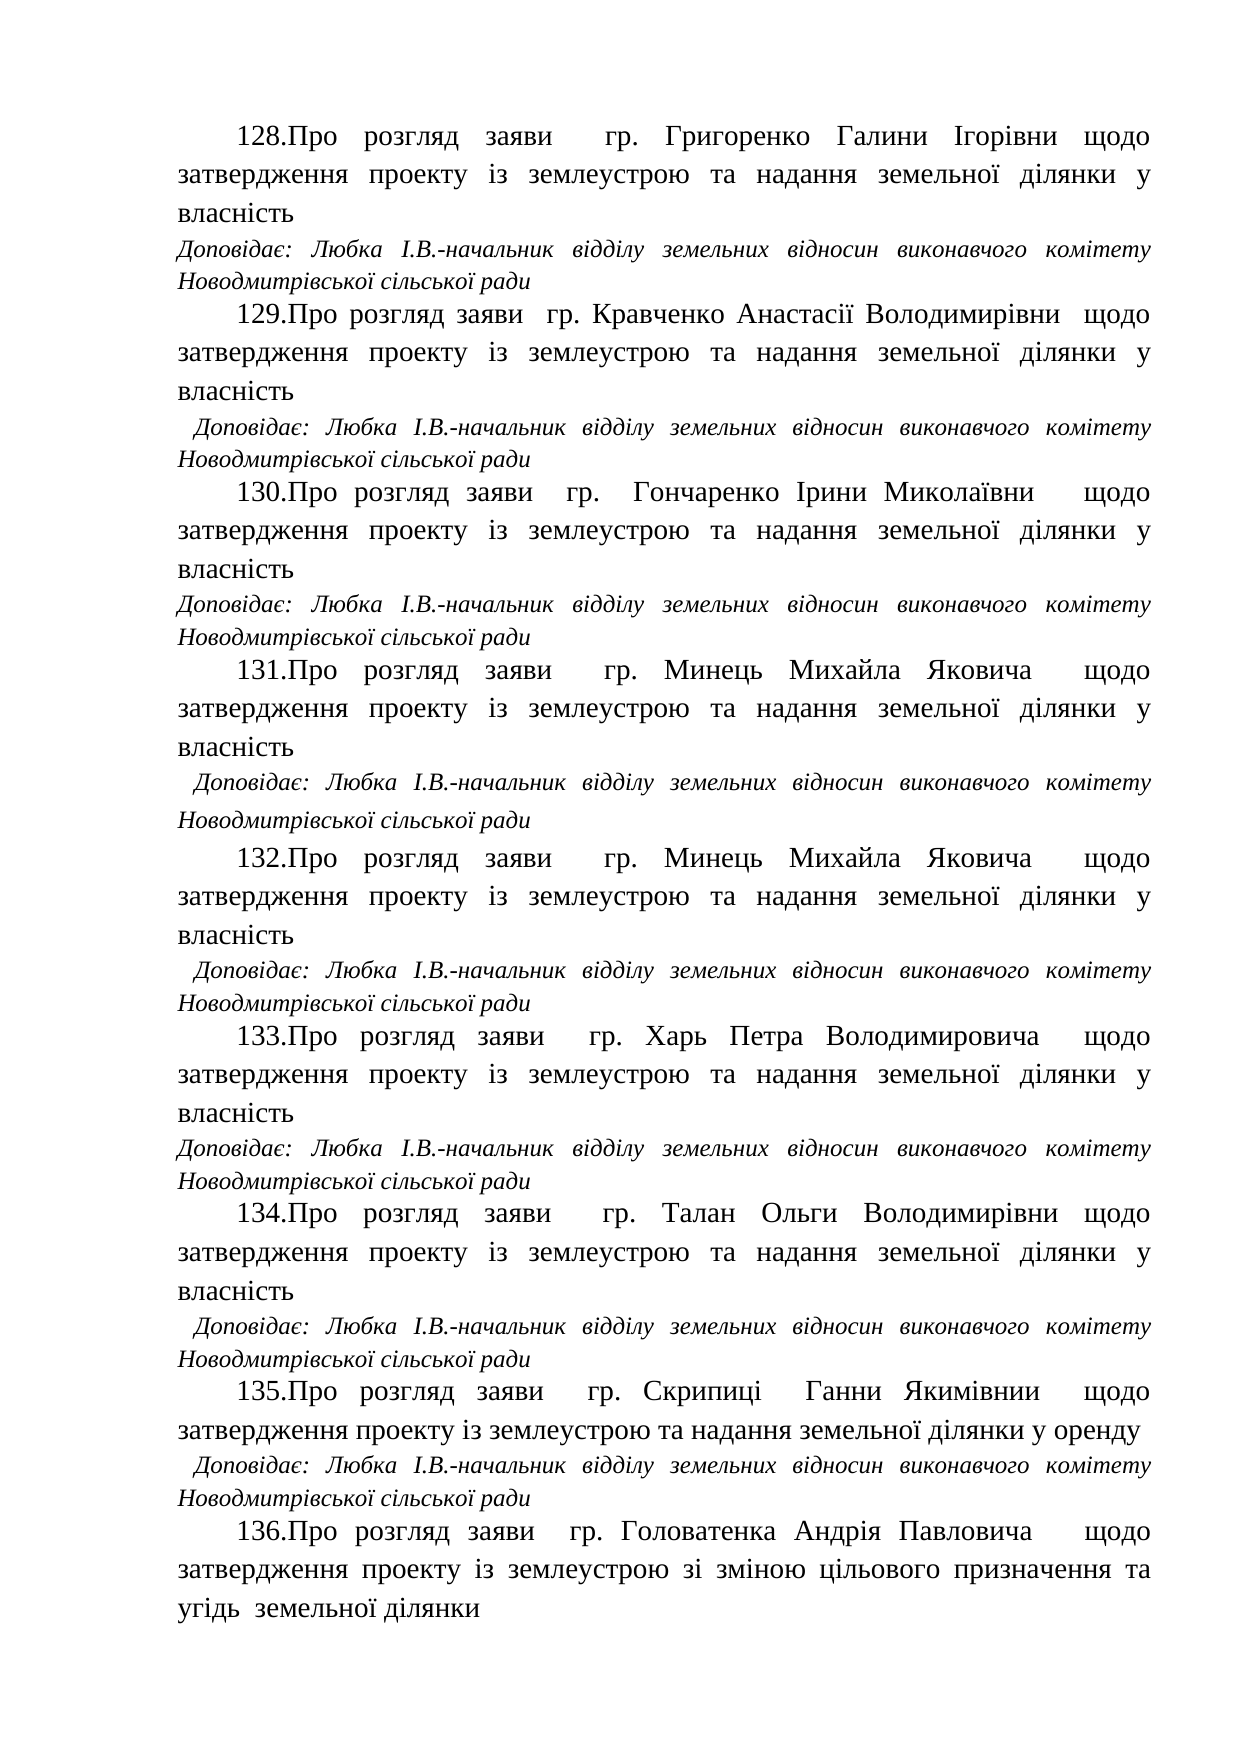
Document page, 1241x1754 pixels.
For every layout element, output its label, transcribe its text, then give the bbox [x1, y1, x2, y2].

text Доповідає: Любка І.В.-начальник відділу земельних відносин виконавчого комітету Новодмитрівської сільської ради [177, 767, 1152, 835]
text Доповідає: Любка І.В.-начальник відділу земельних відносин виконавчого комітету Новодмитрівської сільської ради [177, 1451, 1152, 1513]
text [177, 234, 1152, 296]
text 134.Про розгляд заяви гр. Талан Ольги Володимирівни щодо затвердження проекту із землеустрою та надання земельної ділянки у власність [177, 1196, 1152, 1306]
text 131.Про розгляд заяви гр. Минець Михайла Яковича щодо затвердження проекту із землеустрою та надання земельної ділянки у власність [177, 652, 1152, 762]
text 128.Про розгляд заяви гр. Григоренко Галини Ігорівни щодо затвердження проекту із землеустрою та надання земельної ділянки у власність [177, 118, 1152, 229]
text 129.Про розгляд заяви гр. Кравченко Анастасії Володимирівни щодо затвердження проекту із землеустрою та надання земельної ділянки у власність [177, 296, 1152, 407]
text 130.Про розгляд заяви гр. Гончаренко Ірини Миколаївни щодо затвердження проекту із землеустрою та надання земельної ділянки у власність [177, 474, 1152, 584]
text 136.Про розгляд заяви гр. Головатенка Андрія Павловича щодо затвердження проекту із землеустрою зі зміною цільового призначення та угідь земельної ділянки [177, 1513, 1152, 1623]
text Доповідає: Любка І.В.-начальник відділу земельних відносин виконавчого комітету Новодмитрівської сільської ради [177, 1133, 1152, 1196]
text 135.Про розгляд заяви гр. Скрипиці Ганни Якимівнии щодо затвердження проекту із землеустрою та надання земельної ділянки у оренду [177, 1373, 1152, 1446]
text Доповідає: Любка І.В.-начальник відділу земельних відносин виконавчого комітету Новодмитрівської сільської ради [177, 412, 1152, 474]
text 133.Про розгляд заяви гр. Харь Петра Володимировича щодо затвердження проекту із землеустрою та надання земельної ділянки у власність [177, 1018, 1152, 1128]
text Доповідає: Любка І.В.-начальник відділу земельних відносин виконавчого комітету Новодмитрівської сільської ради [177, 589, 1152, 652]
text Доповідає: Любка І.В.-начальник відділу земельних відносин виконавчого комітету Новодмитрівської сільської ради [177, 1311, 1152, 1373]
text Доповідає: Любка І.В.-начальник відділу земельних відносин виконавчого комітету Новодмитрівської сільської ради [177, 955, 1152, 1018]
text 132.Про розгляд заяви гр. Минець Михайла Яковича щодо затвердження проекту із землеустрою та надання земельної ділянки у власність [177, 840, 1152, 950]
